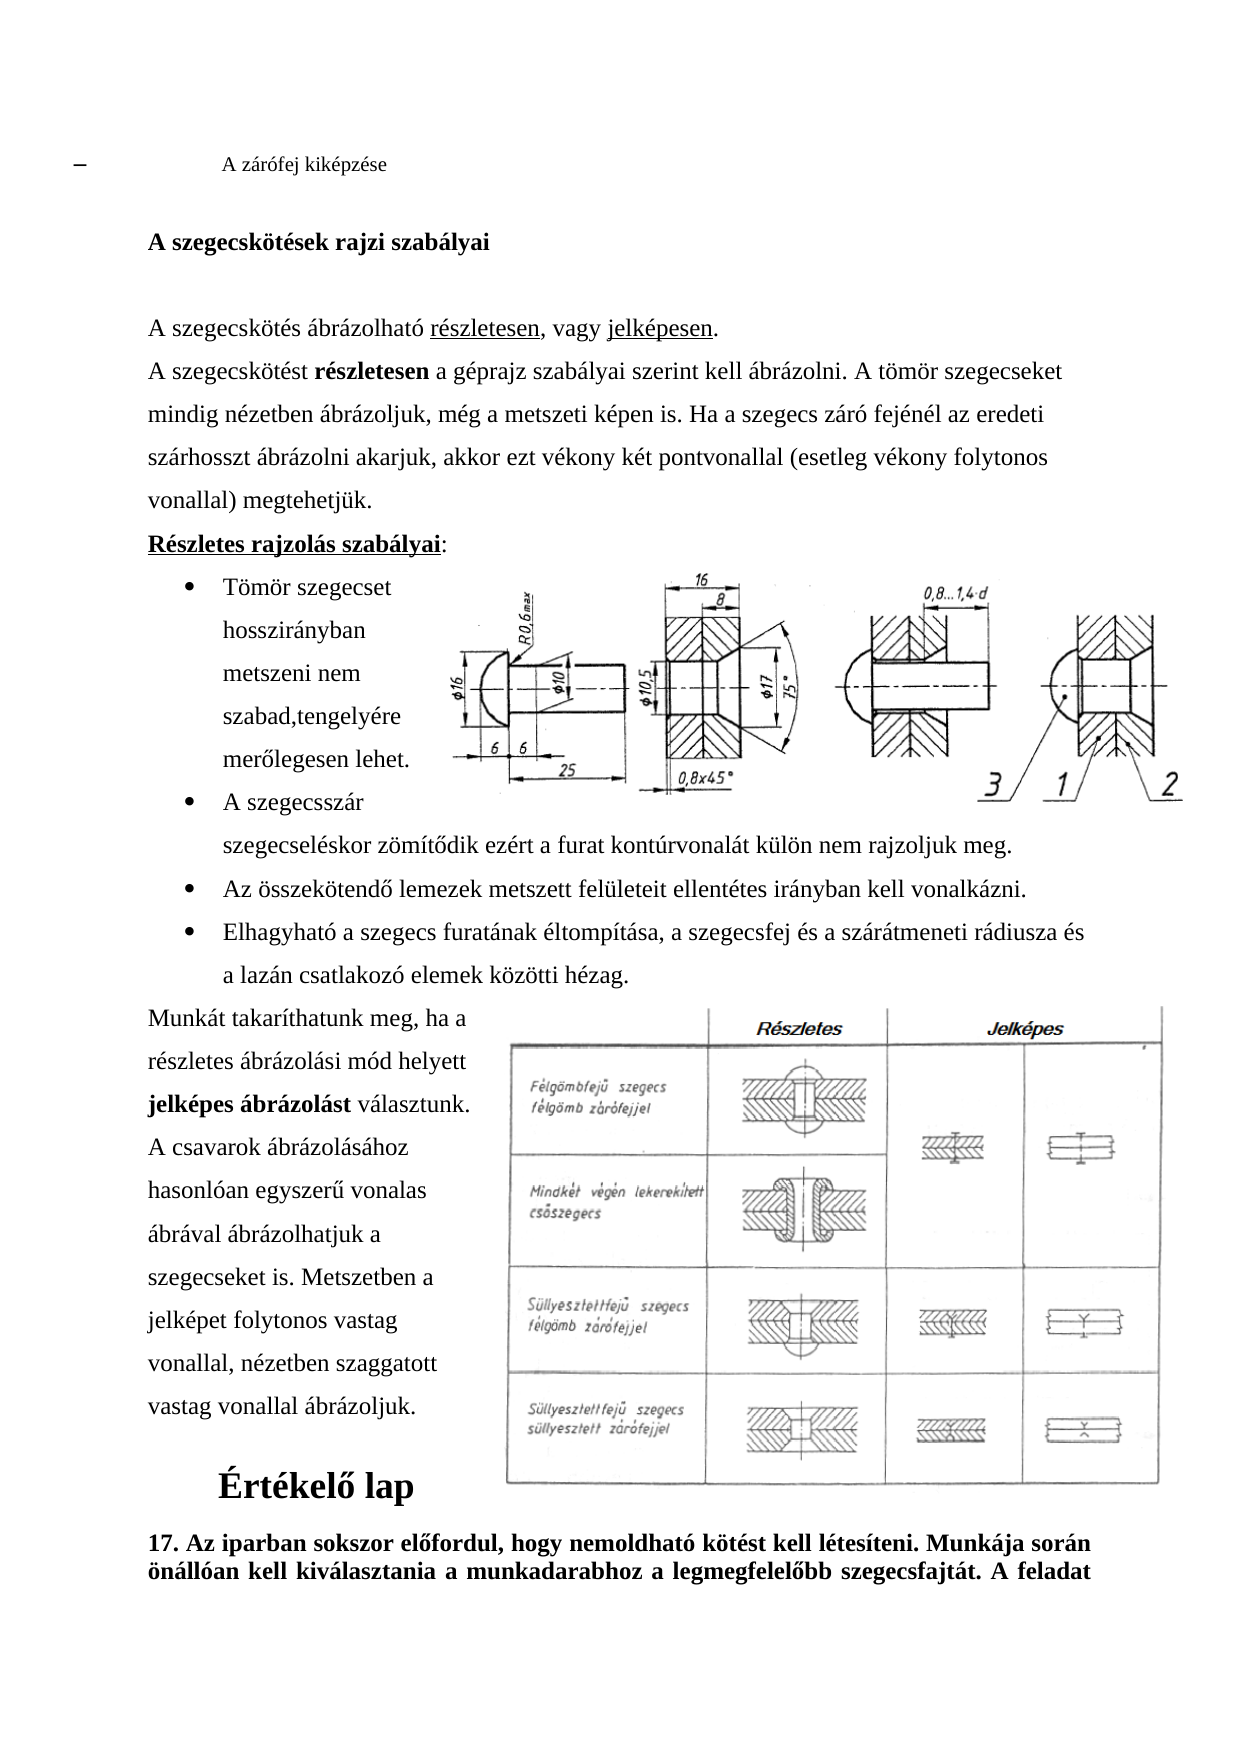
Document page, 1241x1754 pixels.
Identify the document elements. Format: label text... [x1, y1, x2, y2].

text Értékelő lap [148, 1463, 1093, 1506]
list A szegecskötést részletesen a géprajz szabályai szerint kell ábrázolni. A tömör szegecseket mindig nézetben ábrázoljuk, még a metszeti képen is. Ha a szegecs záró fejénél az eredeti szárhosszt ábrázolni akarjuk, akkor ezt vékony két pontvonallal (esetleg vékony folytonos vonallal) megtehetjük. [148, 356, 1093, 514]
list A szegecsszár szegecseléskor zömítődik ezért a furat kontúrvonalát külön nem rajzoljuk meg. [185, 787, 1093, 859]
list Az összekötendő lemezek metszett felületeit ellentétes irányban kell vonalkázni. [185, 874, 1093, 902]
list A szegecskötések rajzi szabályai [148, 227, 1093, 256]
list Munkát takaríthatunk meg, ha a részletes ábrázolási mód helyett jelképes ábrázolást választunk. A csavarok ábrázolásához hasonlóan egyszerű vonalas ábrával ábrázolhatjuk a szegecseket is. Metszetben a jelképet folytonos vastag vonallal, nézetben szaggatott vastag vonallal ábrázoljuk. [148, 1003, 503, 1420]
list Elhagyható a szegecs furatának éltompítása, a szegecsfej és a szárátmeneti rádiusza és a lazán csatlakozó elemek közötti hézag. [185, 917, 1093, 989]
list Részletes rajzolás szabályai: [148, 529, 1093, 557]
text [148, 1528, 1093, 1585]
list Tömör szegecset hosszirányban metszeni nem szabad,tengelyére merőlegesen lehet. [185, 572, 440, 773]
list A szegecskötés ábrázolható részletesen, vagy jelképesen. [148, 313, 1093, 342]
text A zárófej kiképzése [74, 148, 1093, 176]
picture [503, 1002, 1169, 1494]
